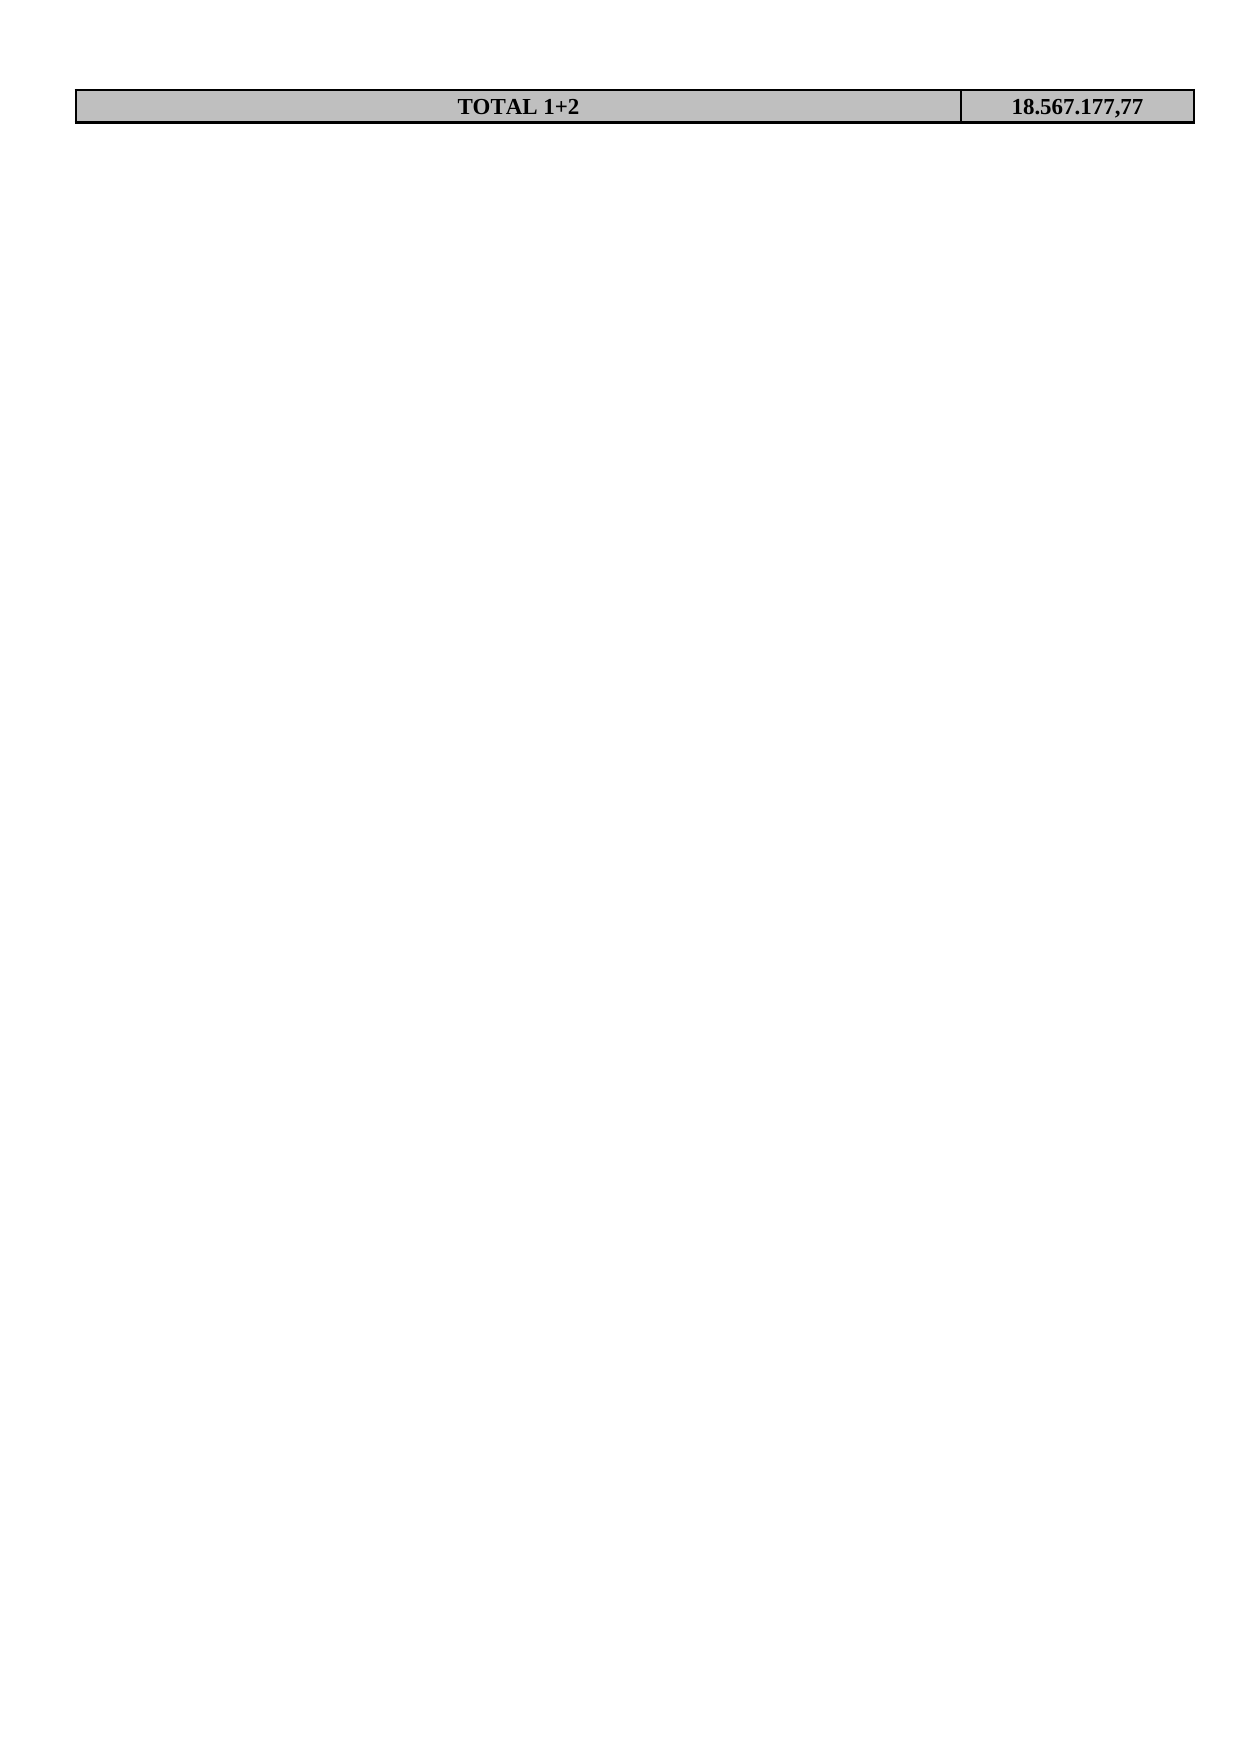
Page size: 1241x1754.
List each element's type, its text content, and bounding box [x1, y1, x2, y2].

table_cell 18.567.177,77 [962, 91, 1193, 121]
table_cell TOTAL 1+2 [77, 91, 960, 121]
